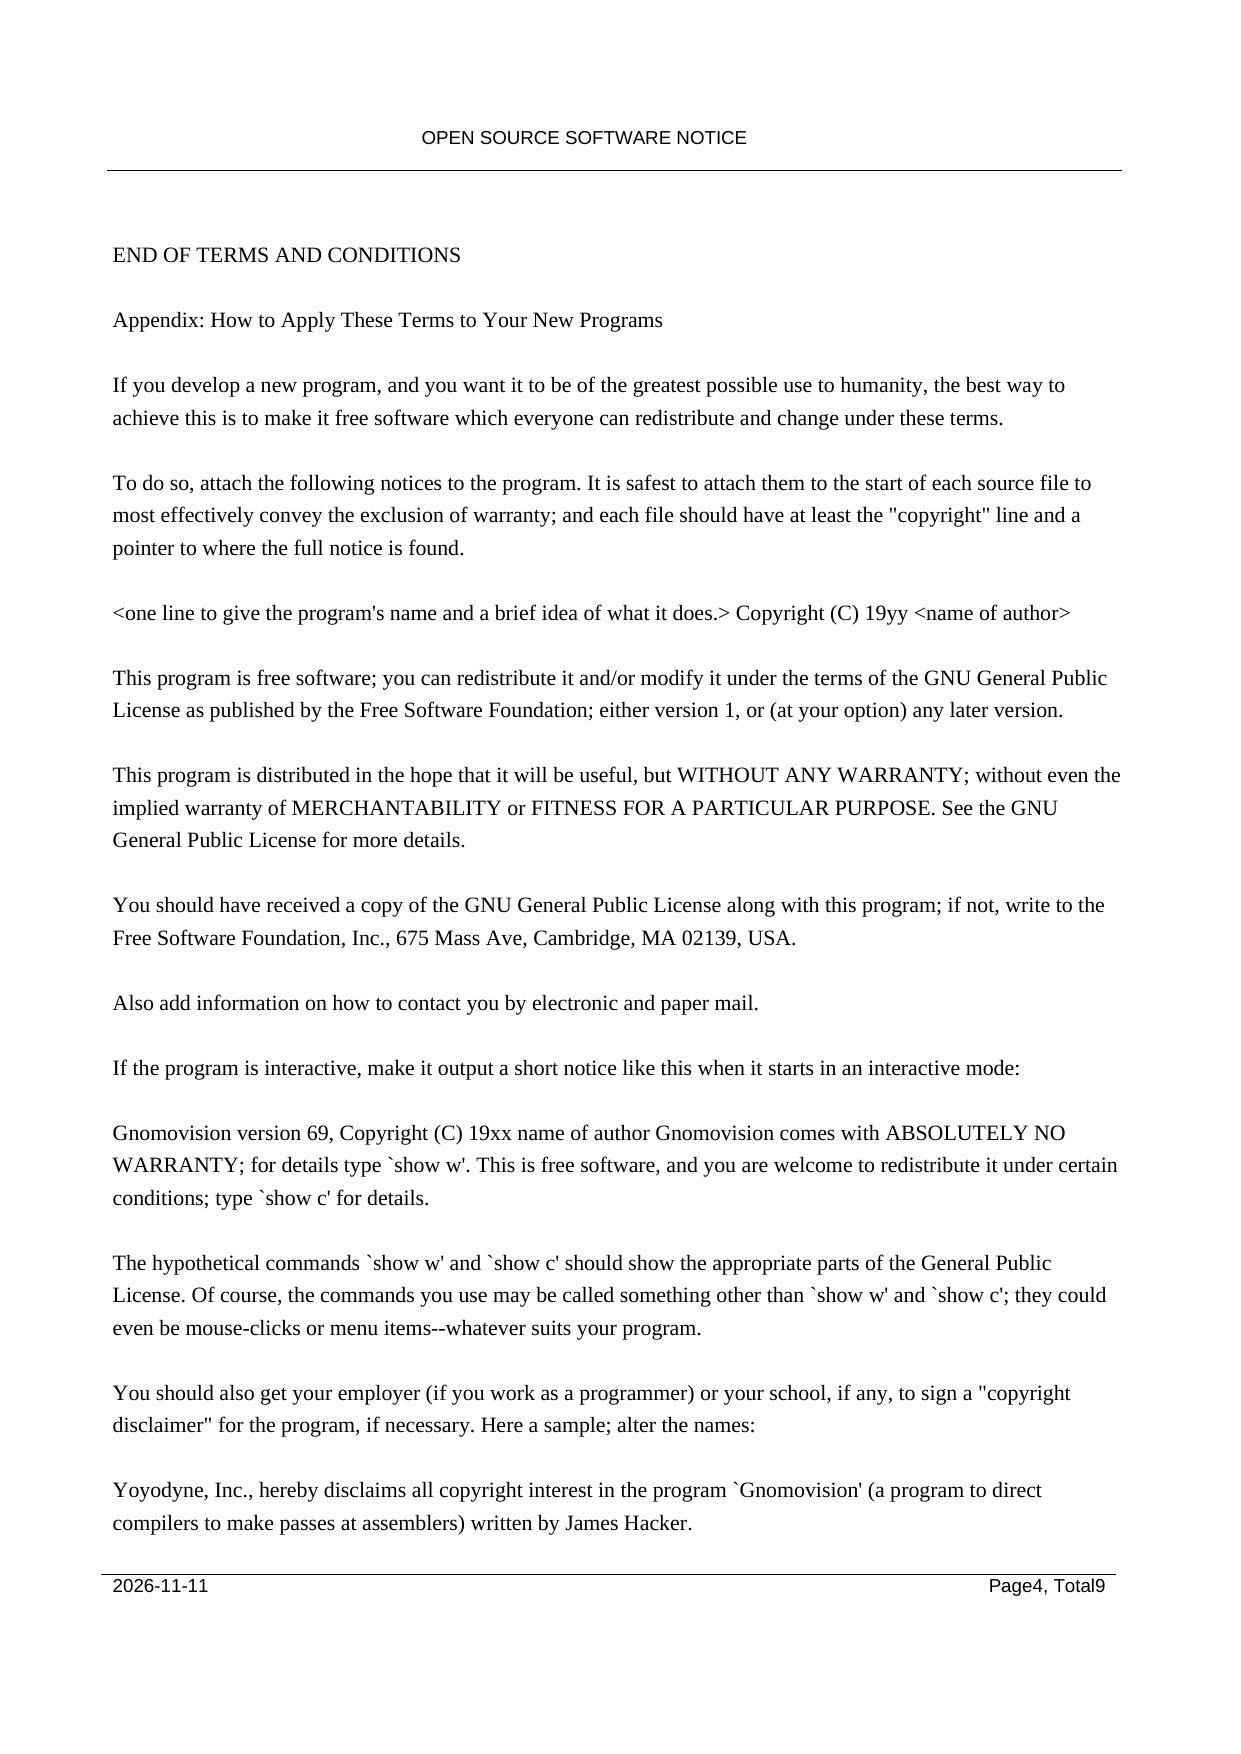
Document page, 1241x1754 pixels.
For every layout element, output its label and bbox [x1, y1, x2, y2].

text [112, 206, 1128, 1539]
